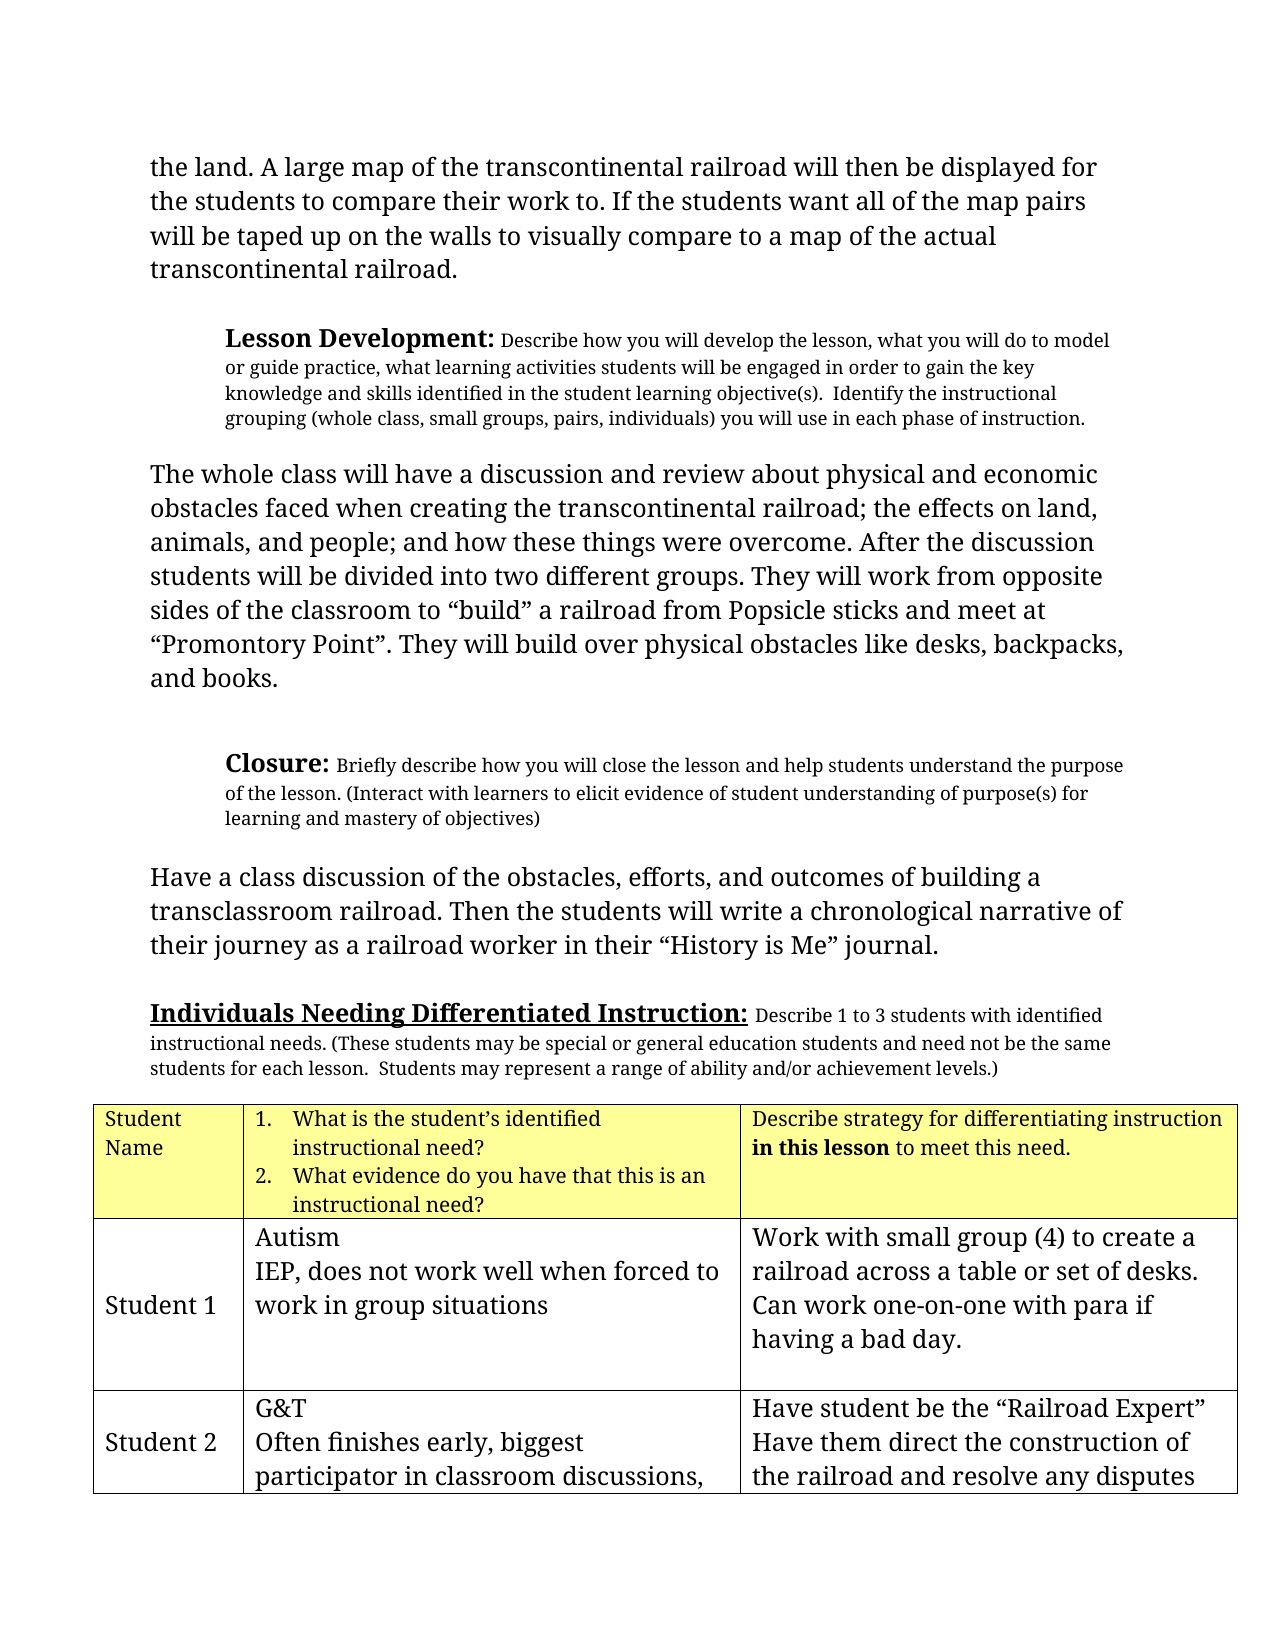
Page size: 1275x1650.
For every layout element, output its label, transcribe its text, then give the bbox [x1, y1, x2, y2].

table_header Describe strategy for differentiating instruction in this lesson to meet this need. [741, 1105, 1237, 1218]
text Individuals Needing Differentiated Instruction: Describe 1 to 3 students with identified instructional needs. (These students may be special or general education students and need not be the same students for each lesson. Students may represent a range of ability and/or achievement levels.) [150, 996, 1125, 1081]
table_header Student Name [94, 1105, 243, 1218]
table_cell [244, 1391, 740, 1493]
text Closure: Briefly describe how you will close the lesson and help students understand the purpose of the lesson. (Interact with learners to elicit evidence of student understanding of purpose(s) for learning and mastery of objectives) [225, 746, 1125, 831]
table_cell Student 1 [94, 1219, 243, 1390]
table_cell Student 2 [94, 1391, 243, 1493]
table_cell Work with small group (4) to create a railroad across a table or set of desks. Can work one-on-one with para if having a bad day. [741, 1219, 1237, 1390]
text Have a class discussion of the obstacles, efforts, and outcomes of building a transclassroom railroad. Then the students will write a chronological narrative of their journey as a railroad worker in their “History is Me” journal. [150, 859, 1125, 962]
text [150, 150, 1125, 286]
text Lesson Development: Describe how you will develop the lesson, what you will do to model or guide practice, what learning activities students will be engaged in order to gain the key knowledge and skills identified in the student learning objective(s). Identify the instructional grouping (whole class, small groups, pairs, individuals) you will use in each phase of instruction. [225, 320, 1125, 431]
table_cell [741, 1391, 1237, 1493]
table_cell Autism IEP, does not work well when forced to work in group situations [244, 1219, 740, 1390]
table_header What is the student’s identified instructional need? What evidence do you have that this is an instructional need? [244, 1105, 740, 1218]
text The whole class will have a discussion and review about physical and economic obstacles faced when creating the transcontinental railroad; the effects on land, animals, and people; and how these things were overcome. After the discussion students will be divided into two different groups. They will work from opposite sides of the classroom to “build” a railroad from Popsicle sticks and meet at “Promontory Point”. They will build over physical obstacles like desks, backpacks, and books. [150, 456, 1125, 695]
